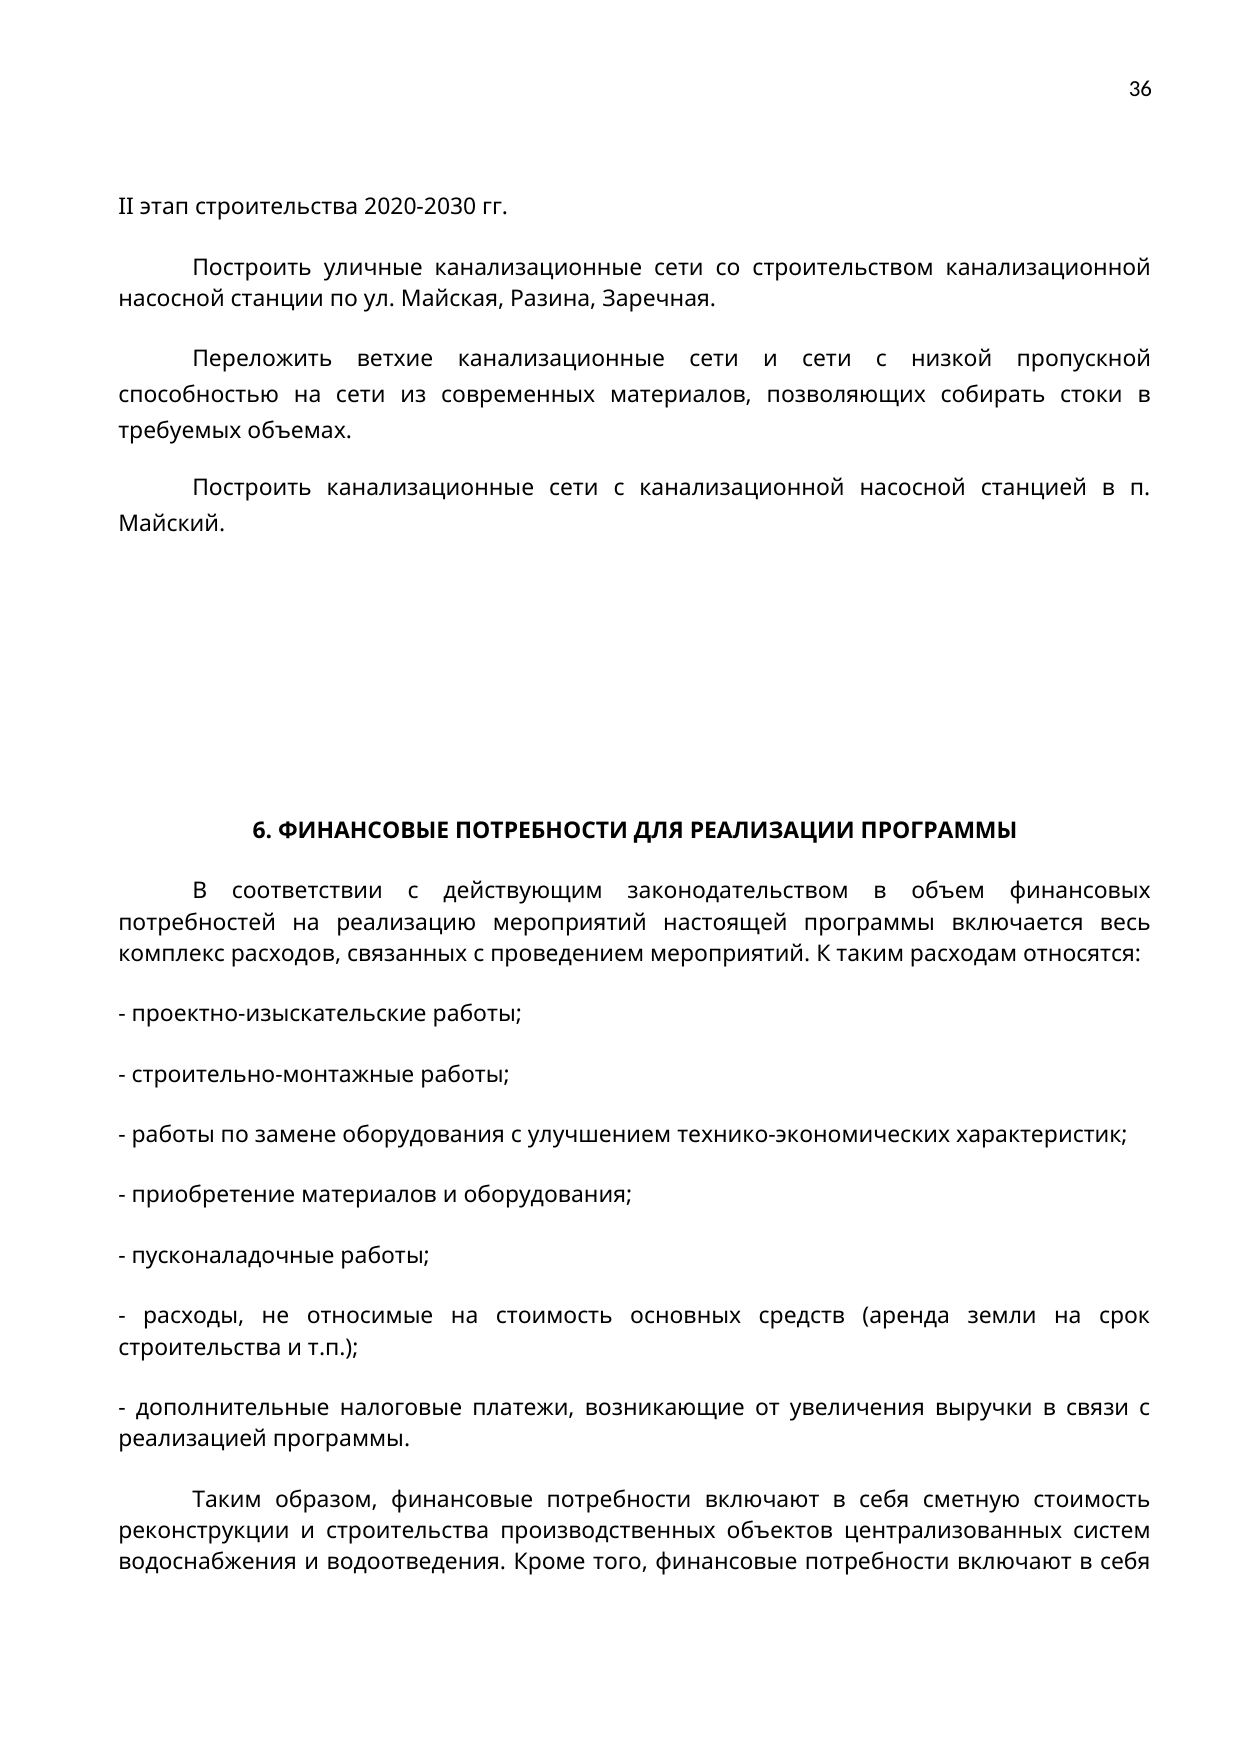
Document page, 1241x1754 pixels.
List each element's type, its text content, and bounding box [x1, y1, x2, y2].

text - пусконаладочные работы; [118, 1239, 1152, 1270]
text - приобретение материалов и оборудования; [118, 1178, 1152, 1209]
text Построить уличные канализационные сети со строительством канализационной насосной станции по ул. Майская, Разина, Заречная. [118, 251, 1152, 313]
text - работы по замене оборудования с улучшением технико-экономических характеристик; [118, 1118, 1152, 1149]
text Построить канализационные сети с канализационной насосной станцией в п. Майский. [118, 471, 1152, 538]
text - проектно-изыскательские работы; [118, 997, 1152, 1028]
text Переложить ветхие канализационные сети и сети с низкой пропускной способностью на сети из современных материалов, позволяющих собирать стоки в требуемых объемах. [118, 342, 1152, 446]
text 6. ФИНАНСОВЫЕ ПОТРЕБНОСТИ ДЛЯ РЕАЛИЗАЦИИ ПРОГРАММЫ [118, 814, 1152, 845]
text - дополнительные налоговые платежи, возникающие от увеличения выручки в связи с реализацией программы. [118, 1391, 1152, 1453]
text - строительно-монтажные работы; [118, 1057, 1152, 1089]
text - расходы, не относимые на стоимость основных средств (аренда земли на срок строительства и т.п.); [118, 1299, 1152, 1362]
text В соответствии с действующим законодательством в объем финансовых потребностей на реализацию мероприятий настоящей программы включается весь комплекс расходов, связанных с проведением мероприятий. К таким расходам относятся: [118, 874, 1152, 968]
text II этап строительства 2020-2030 гг. [118, 190, 1152, 222]
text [118, 1482, 1152, 1576]
